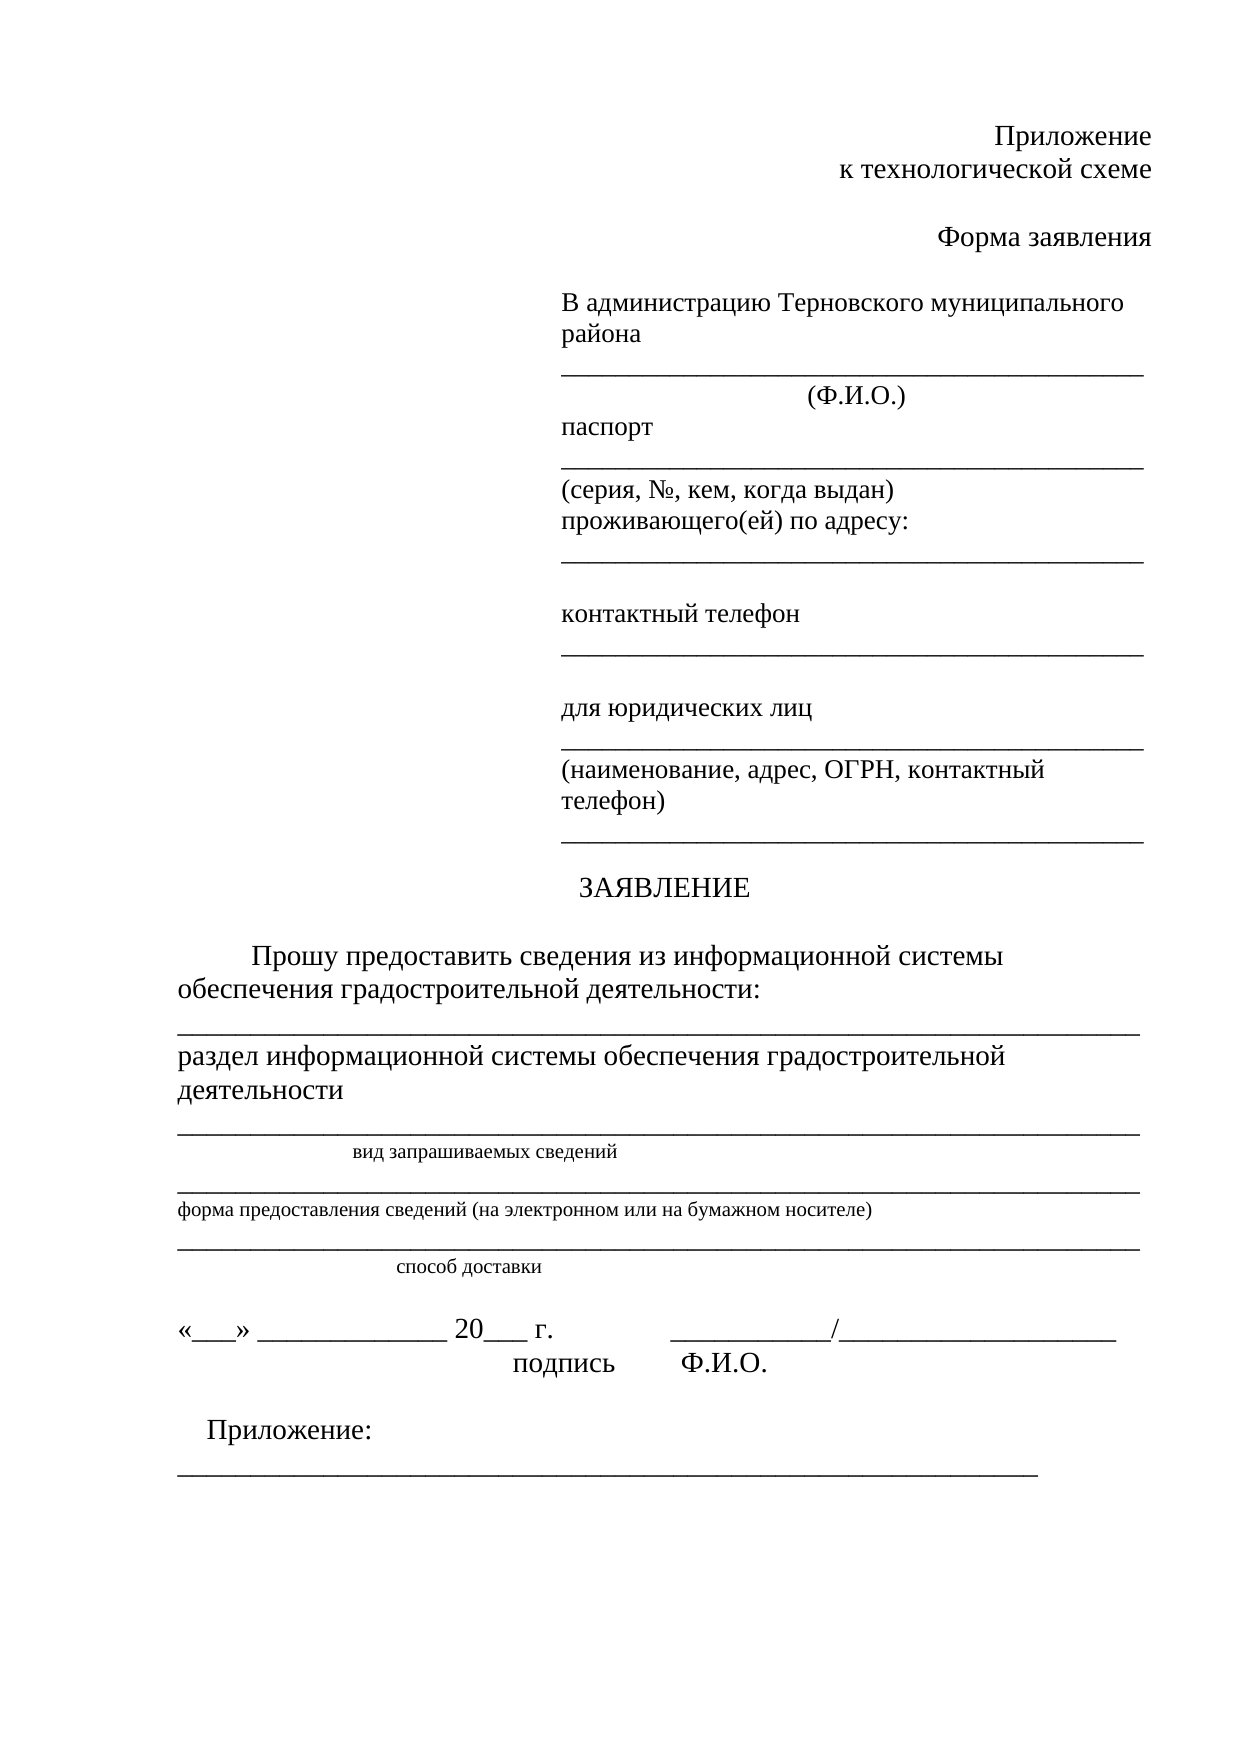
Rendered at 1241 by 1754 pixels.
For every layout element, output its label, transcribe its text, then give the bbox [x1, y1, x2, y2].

text паспорт ___________________________________________ [561, 410, 1152, 473]
text способ доставки [177, 1254, 1152, 1278]
text для юридических лиц [561, 691, 1152, 722]
text __________________________________________________________________ [177, 1163, 1152, 1196]
text вид запрашиваемых сведений [177, 1139, 1152, 1163]
text ___________________________________________ [561, 348, 1152, 379]
text подпись Ф.И.О. [177, 1345, 1152, 1379]
text __________________________________________________________________ [177, 1105, 1152, 1139]
text (серия, №, кем, когда выдан) [561, 473, 1152, 504]
text __________________________________________________________________ [177, 1005, 1152, 1038]
text __________________________________________________________________ [177, 1221, 1152, 1254]
text В администрацию Терновского муниципального района [561, 286, 1152, 348]
text (наименование, адрес, ОГРН, контактный телефон) [561, 753, 1152, 815]
text раздел информационной системы обеспечения градостроительной деятельности [177, 1038, 1152, 1105]
text проживающего(ей) по адресу: ___________________________________________ [561, 504, 1152, 566]
text ___________________________________________ [561, 815, 1152, 846]
text Приложение: ___________________________________________________________ [177, 1412, 1152, 1479]
text к технологической схеме [177, 152, 1152, 185]
text Прошу предоставить сведения из информационной системы обеспечения градостроительной деятельности: [177, 938, 1152, 1005]
text «___» _____________ 20___ г. ___________/___________________ [177, 1312, 1152, 1345]
text (Ф.И.О.) [561, 379, 1152, 410]
text форма предоставления сведений (на электронном или на бумажном носителе) [177, 1196, 1152, 1221]
text ___________________________________________ [561, 722, 1152, 753]
text Форма заявления [177, 219, 1152, 252]
text контактный телефон ___________________________________________ [561, 597, 1152, 659]
text Приложение [177, 118, 1152, 152]
text ЗАЯВЛЕНИЕ [177, 871, 1152, 904]
